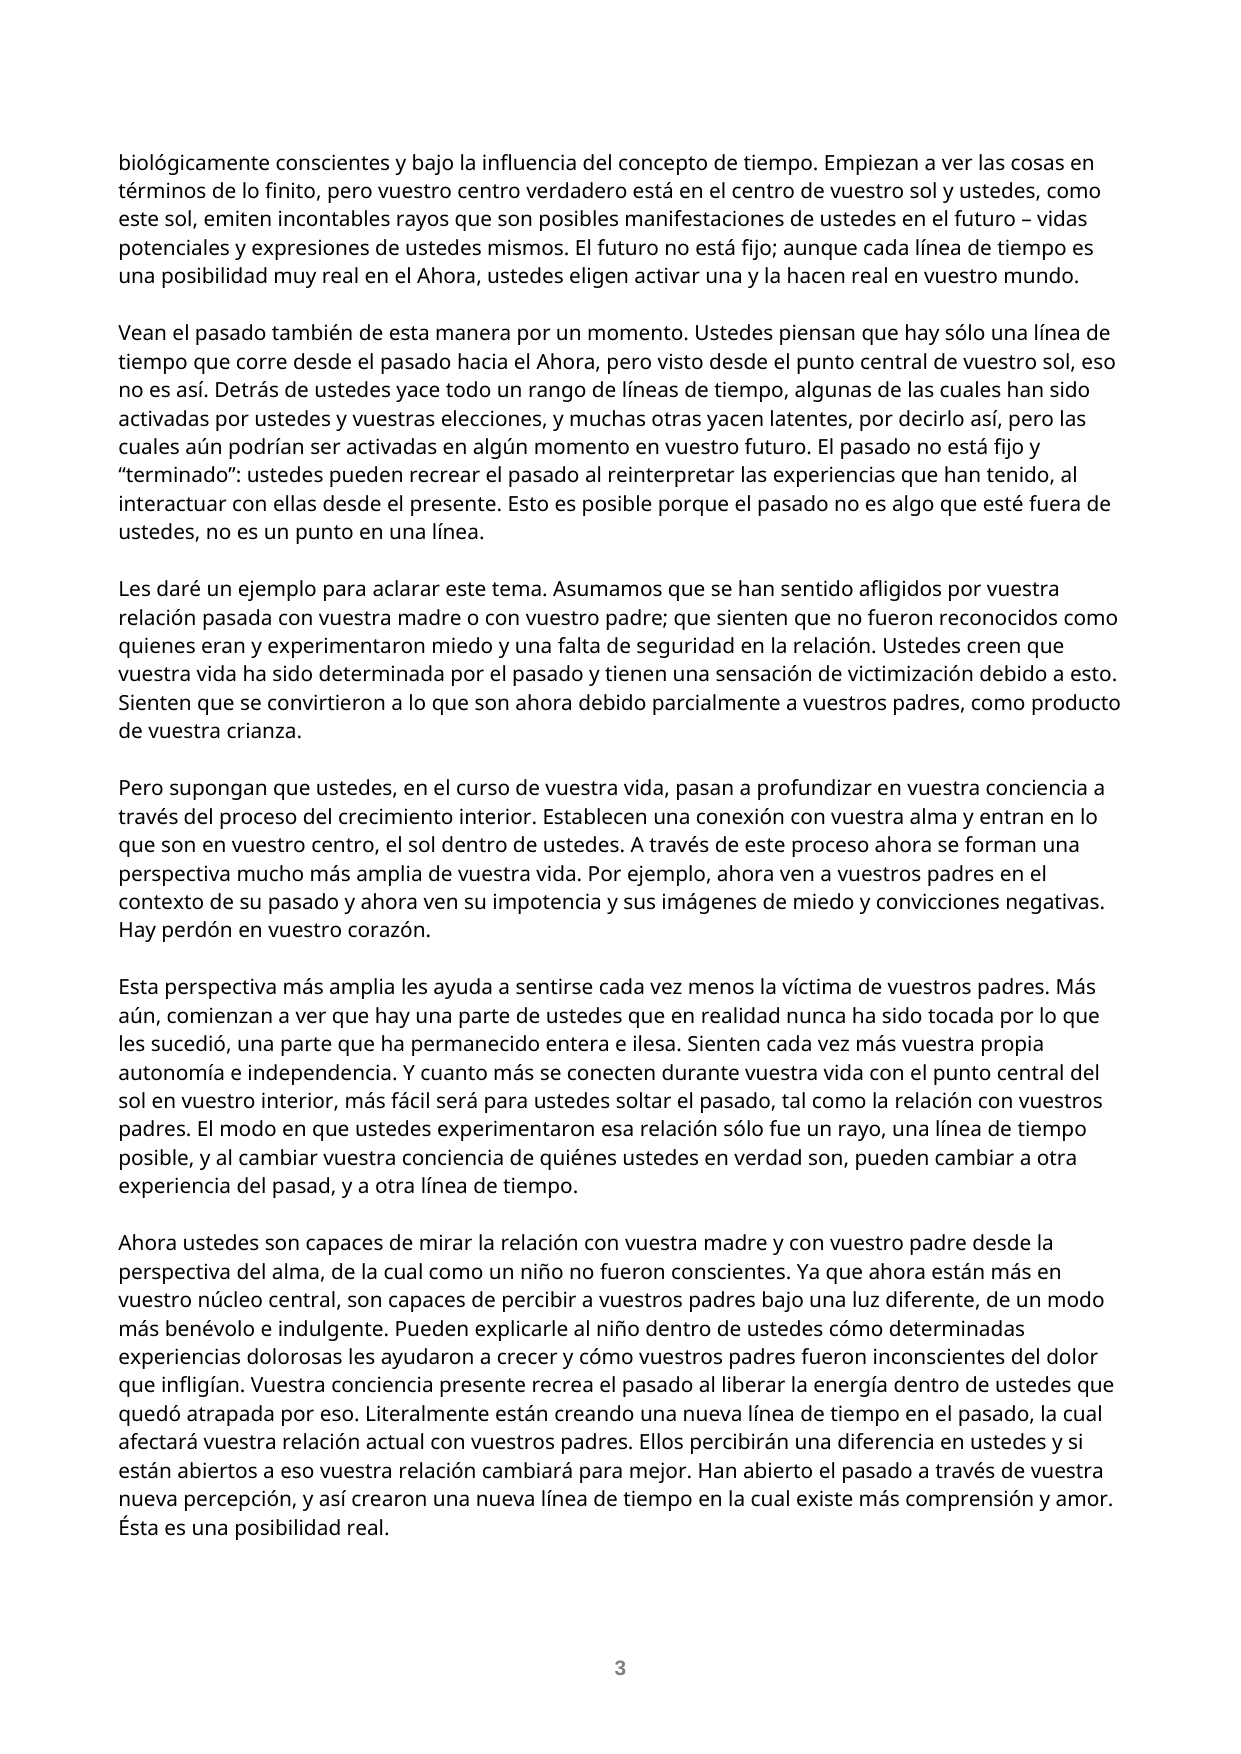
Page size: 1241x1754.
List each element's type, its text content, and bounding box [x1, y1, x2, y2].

text Vean el pasado también de esta manera por un momento. Ustedes piensan que hay sólo una línea de tiempo que corre desde el pasado hacia el Ahora, pero visto desde el punto central de vuestro sol, eso no es así. Detrás de ustedes yace todo un rango de líneas de tiempo, algunas de las cuales han sido activadas por ustedes y vuestras elecciones, y muchas otras yacen latentes, por decirlo así, pero las cuales aún podrían ser activadas en algún momento en vuestro futuro. El pasado no está fijo y “terminado”: ustedes pueden recrear el pasado al reinterpretar las experiencias que han tenido, al interactuar con ellas desde el presente. Esto es posible porque el pasado no es algo que esté fuera de ustedes, no es un punto en una línea. [118, 318, 1122, 546]
text Ahora ustedes son capaces de mirar la relación con vuestra madre y con vuestro padre desde la perspectiva del alma, de la cual como un niño no fueron conscientes. Ya que ahora están más en vuestro núcleo central, son capaces de percibir a vuestros padres bajo una luz diferente, de un modo más benévolo e indulgente. Pueden explicarle al niño dentro de ustedes cómo determinadas experiencias dolorosas les ayudaron a crecer y cómo vuestros padres fueron inconscientes del dolor que infligían. Vuestra conciencia presente recrea el pasado al liberar la energía dentro de ustedes que quedó atrapada por eso. Literalmente están creando una nueva línea de tiempo en el pasado, la cual afectará vuestra relación actual con vuestros padres. Ellos percibirán una diferencia en ustedes y si están abiertos a eso vuestra relación cambiará para mejor. Han abierto el pasado a través de vuestra nueva percepción, y así crearon una nueva línea de tiempo en la cual existe más comprensión y amor. Ésta es una posibilidad real. [118, 1228, 1122, 1541]
text Esta perspectiva más amplia les ayuda a sentirse cada vez menos la víctima de vuestros padres. Más aún, comienzan a ver que hay una parte de ustedes que en realidad nunca ha sido tocada por lo que les sucedió, una parte que ha permanecido entera e ilesa. Sienten cada vez más vuestra propia autonomía e independencia. Y cuanto más se conecten durante vuestra vida con el punto central del sol en vuestro interior, más fácil será para ustedes soltar el pasado, tal como la relación con vuestros padres. El modo en que ustedes experimentaron esa relación sólo fue un rayo, una línea de tiempo posible, y al cambiar vuestra conciencia de quiénes ustedes en verdad son, pueden cambiar a otra experiencia del pasad, y a otra línea de tiempo. [118, 972, 1122, 1200]
text Les daré un ejemplo para aclarar este tema. Asumamos que se han sentido afligidos por vuestra relación pasada con vuestra madre o con vuestro padre; que sienten que no fueron reconocidos como quienes eran y experimentaron miedo y una falta de seguridad en la relación. Ustedes creen que vuestra vida ha sido determinada por el pasado y tienen una sensación de victimización debido a esto. Sienten que se convirtieron a lo que son ahora debido parcialmente a vuestros padres, como producto de vuestra crianza. [118, 574, 1122, 745]
text Pero supongan que ustedes, en el curso de vuestra vida, pasan a profundizar en vuestra conciencia a través del proceso del crecimiento interior. Establecen una conexión con vuestra alma y entran en lo que son en vuestro centro, el sol dentro de ustedes. A través de este proceso ahora se forman una perspectiva mucho más amplia de vuestra vida. Por ejemplo, ahora ven a vuestros padres en el contexto de su pasado y ahora ven su impotencia y sus imágenes de miedo y convicciones negativas. Hay perdón en vuestro corazón. [118, 773, 1122, 944]
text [118, 148, 1122, 290]
